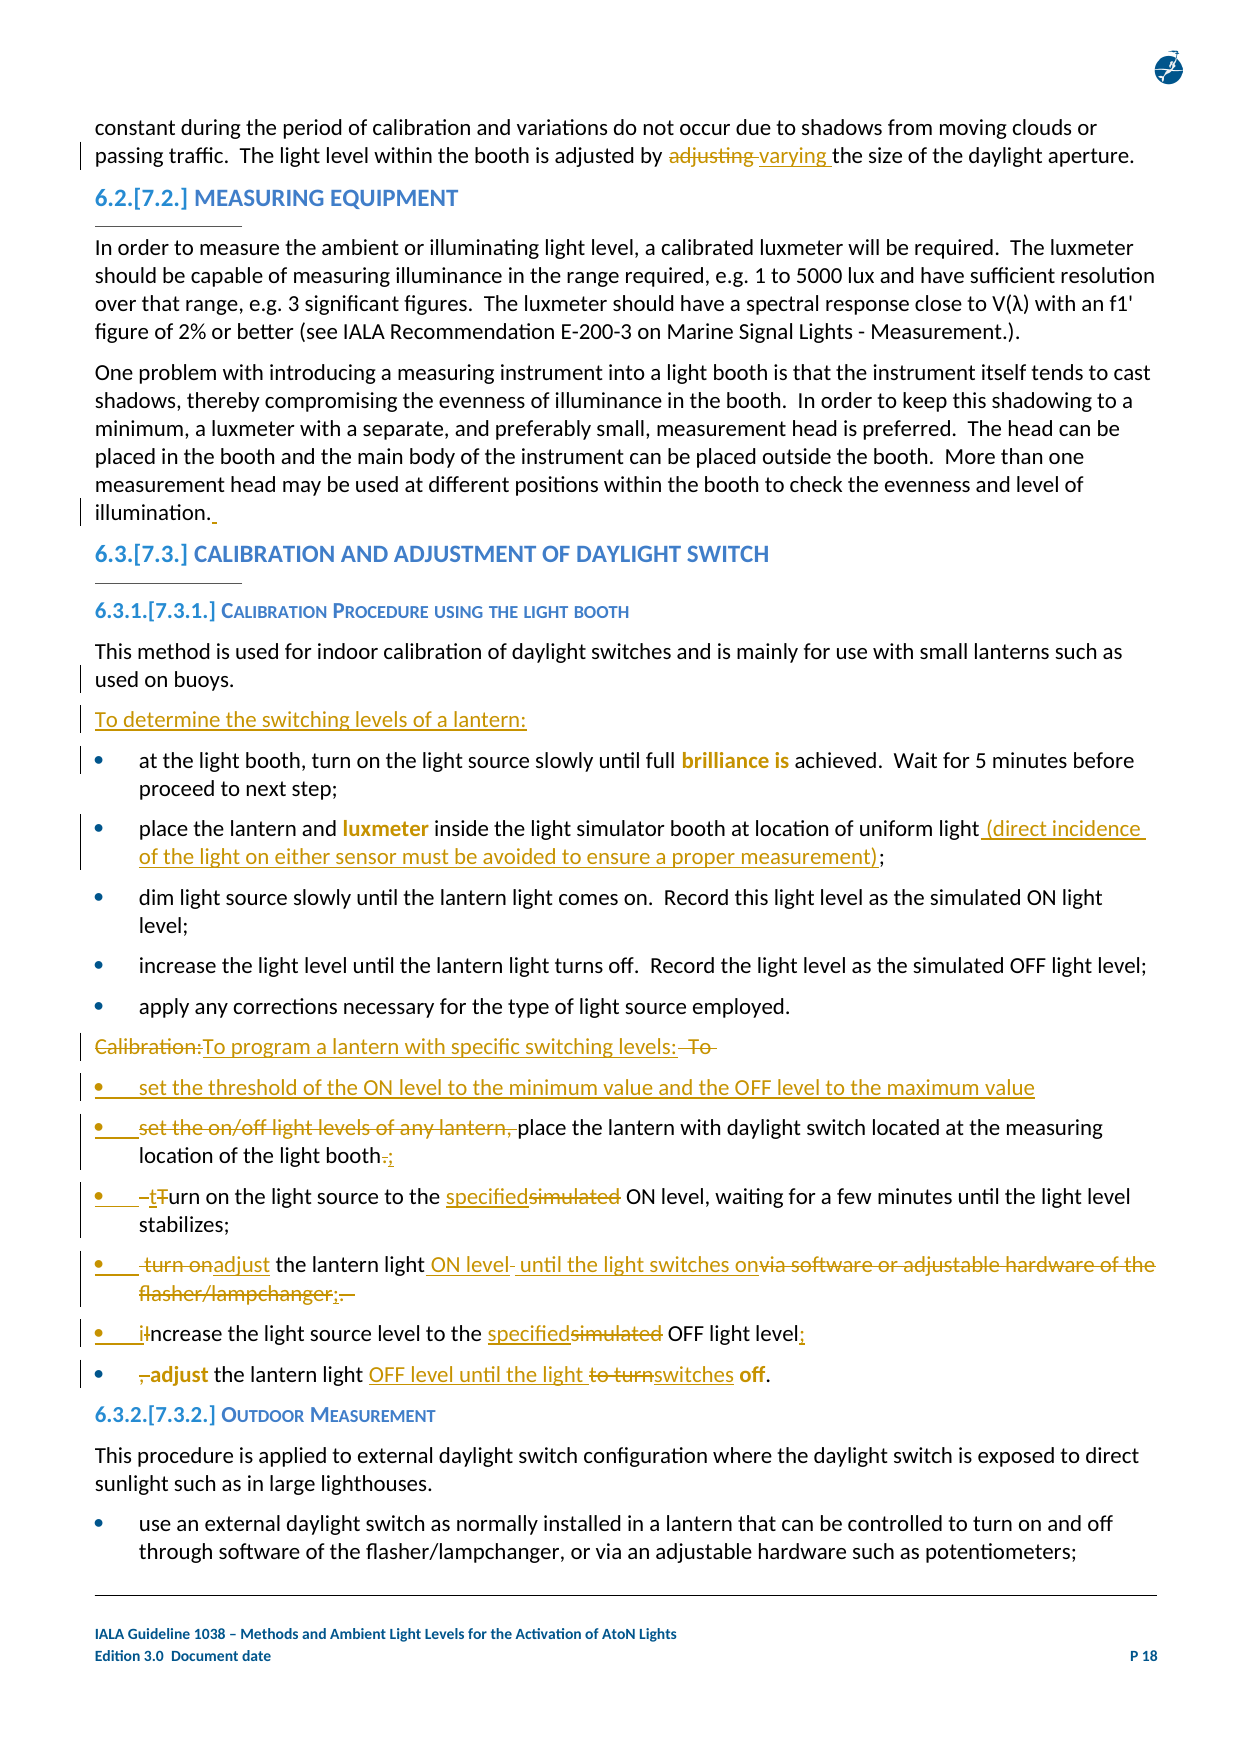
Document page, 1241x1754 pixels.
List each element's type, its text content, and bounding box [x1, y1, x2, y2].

text at the light booth, turn on the light source slowly until full brilliance is achieved. Wait for 5 minutes before proceed to next step; [94, 746, 1157, 802]
text This method is used for indoor calibration of daylight switches and is mainly for use with small lanterns such as used on buoys. [94, 637, 1157, 693]
text adjust the lantern light off. [94, 1360, 1157, 1388]
text In order to measure the ambient or illuminating light level, a calibrated luxmeter will be required. The luxmeter should be capable of measuring illuminance in the range required, e.g. 1 to 5000 lux and have sufficient resolution over that range, e.g. 3 significant figures. The luxmeter should have a spectral response close to V(λ) with an f1' figure of 2% or better (see IALA Recommendation E-200-3 on Marine Signal Lights - Measurement.). [94, 233, 1157, 346]
text place the lantern with daylight switch located at the measuring location of the light booth [94, 1113, 1157, 1169]
subtitle Calibration and adjustment of daylight switch [94, 539, 1157, 569]
text dim light source slowly until the lantern light comes on. Record this light level as the simulated ON light level; [94, 883, 1157, 939]
picture [1123, 0, 1241, 119]
subtitle Measuring equipment [94, 182, 1157, 213]
text urn on the light source to the ON level, waiting for a few minutes until the light level stabilizes; [94, 1182, 1157, 1238]
text place the lantern and luxmeter inside the light simulator booth at location of uniform light; [94, 814, 1157, 870]
text increase the light level until the lantern light turns off. Record the light level as the simulated OFF light level; [94, 951, 1157, 979]
subtitle Outdoor Measurement [94, 1400, 1157, 1428]
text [94, 113, 1157, 169]
text use an external daylight switch as normally installed in a lantern that can be controlled to turn on and off through software of the flasher/lampchanger, or via an adjustable hardware such as potentiometers; [94, 1509, 1157, 1565]
text ncrease the light source level to the OFF light level [94, 1319, 1157, 1347]
text the lantern light [94, 1251, 1157, 1307]
subtitle Calibration Procedure using the light booth [94, 596, 1157, 624]
text This procedure is applied to external daylight switch configuration where the daylight switch is exposed to direct sunlight such as in large lighthouses. [94, 1441, 1157, 1497]
text One problem with introducing a measuring instrument into a light booth is that the instrument itself tends to cast shadows, thereby compromising the evenness of illuminance in the booth. In order to keep this shadowing to a minimum, a luxmeter with a separate, and preferably small, measurement head is preferred. The head can be placed in the booth and the main body of the instrument can be placed outside the booth. More than one measurement head may be used at different positions within the booth to check the evenness and level of illumination. [94, 358, 1157, 526]
text apply any corrections necessary for the type of light source employed. [94, 992, 1157, 1020]
